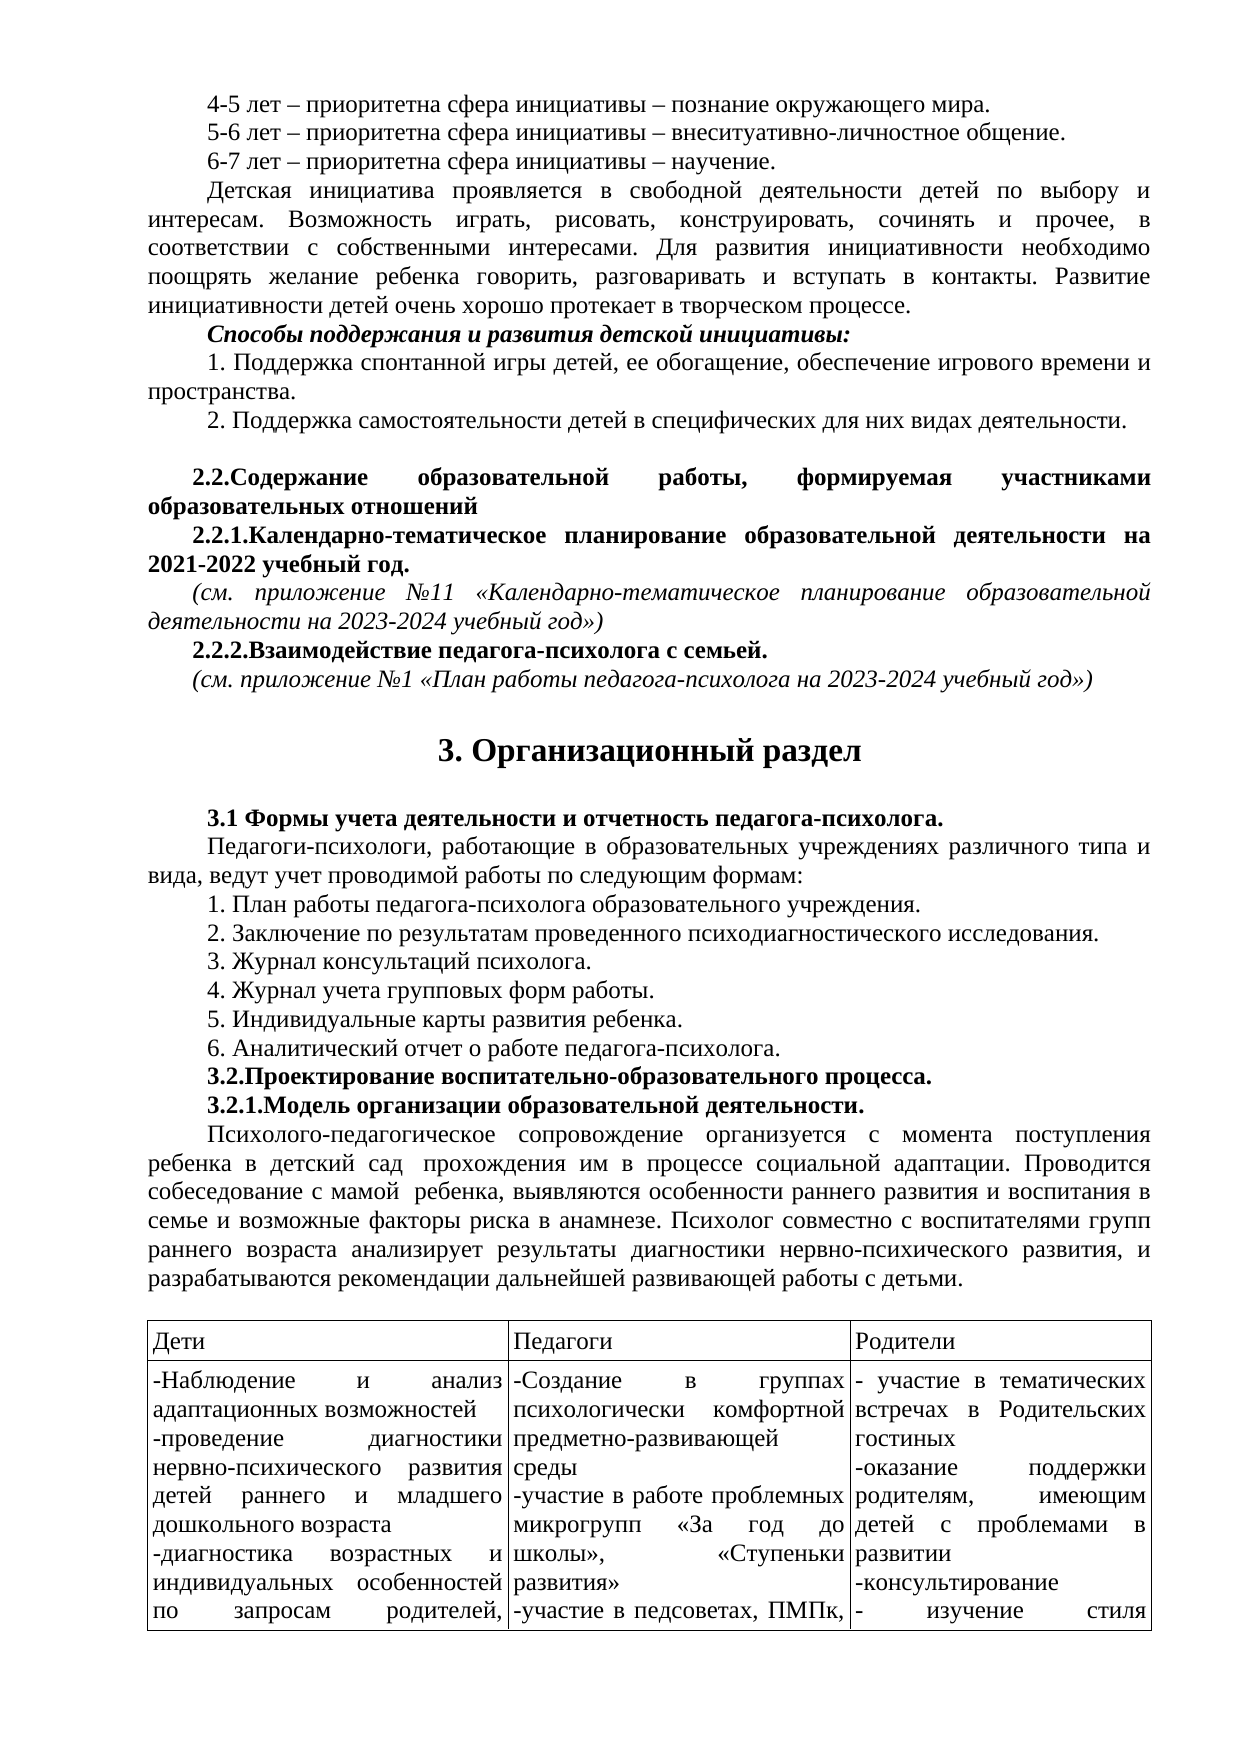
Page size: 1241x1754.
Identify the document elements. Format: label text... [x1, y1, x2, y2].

text 6-7 лет – приоритетна сфера инициативы – научение. [148, 146, 1152, 175]
text (см. приложение №11 «Календарно-тематическое планирование образовательной деятельности на 2023-2024 учебный год») [148, 577, 1152, 635]
text Способы поддержания и развития детской инициативы: [148, 319, 1152, 347]
text Психолого-педагогическое сопровождение организуется с момента поступления ребенка в детский сад прохождения им в процессе социальной адаптации. Проводится собеседование с мамой ребенка, выявляются особенности раннего развития и воспитания в семье и возможные факторы риска в анамнезе. Психолог совместно с воспитателями групп раннего возраста анализирует результаты диагностики нервно-психического развития, и разрабатываются рекомендации дальнейшей развивающей работы с детьми. [148, 1119, 1152, 1291]
text 2. Поддержка самостоятельности детей в специфических для них видах деятельности. [148, 405, 1152, 434]
text 2.2.1.Календарно-тематическое планирование образовательной деятельности на 2021-2022 учебный год. [148, 520, 1152, 577]
text 3.2.Проектирование воспитательно-образовательного процесса. [148, 1061, 1152, 1090]
text 5. Индивидуальные карты развития ребенка. [148, 1004, 1152, 1033]
text 4-5 лет – приоритетна сфера инициативы – познание окружающего мира. [148, 89, 1152, 117]
table_header Педагоги [509, 1321, 850, 1360]
text (см. приложение №1 «План работы педагога-психолога на 2023-2024 учебный год») [148, 664, 1152, 692]
text 3.2.1.Модель организации образовательной деятельности. [148, 1090, 1152, 1119]
text 3. Журнал консультаций психолога. [148, 946, 1152, 975]
table_header Родители [851, 1321, 1151, 1360]
text 6. Аналитический отчет о работе педагога-психолога. [148, 1033, 1152, 1061]
text 3. Организационный раздел [148, 731, 1152, 769]
text 4. Журнал учета групповых форм работы. [148, 975, 1152, 1004]
text 2.2.2.Взаимодействие педагога-психолога с семьей. [148, 635, 1152, 664]
text Педагоги-психологи, работающие в образовательных учреждениях различного типа и вида, ведут учет проводимой работы по следующим формам: [148, 831, 1152, 889]
text Детская инициатива проявляется в свободной деятельности детей по выбору и интересам. Возможность играть, рисовать, конструировать, сочинять и прочее, в соответствии с собственными интересами. Для развития инициативности необходимо поощрять желание ребенка говорить, разговаривать и вступать в контакты. Развитие инициативности детей очень хорошо протекает в творческом процессе. [148, 175, 1152, 319]
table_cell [148, 1361, 508, 1629]
text 5-6 лет – приоритетна сфера инициативы – внеситуативно-личностное общение. [148, 117, 1152, 146]
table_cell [509, 1361, 850, 1629]
text 1. План работы педагога-психолога образовательного учреждения. [148, 889, 1152, 918]
table_header Дети [148, 1321, 508, 1360]
text 3.1 Формы учета деятельности и отчетность педагога-психолога. [148, 803, 1152, 831]
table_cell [851, 1361, 1151, 1629]
text 2.2.Содержание образовательной работы, формируемая участниками образовательных отношений [148, 462, 1152, 520]
text 1. Поддержка спонтанной игры детей, ее обогащение, обеспечение игрового времени и пространства. [148, 347, 1152, 405]
text 2. Заключение по результатам проведенного психодиагностического исследования. [148, 918, 1152, 946]
